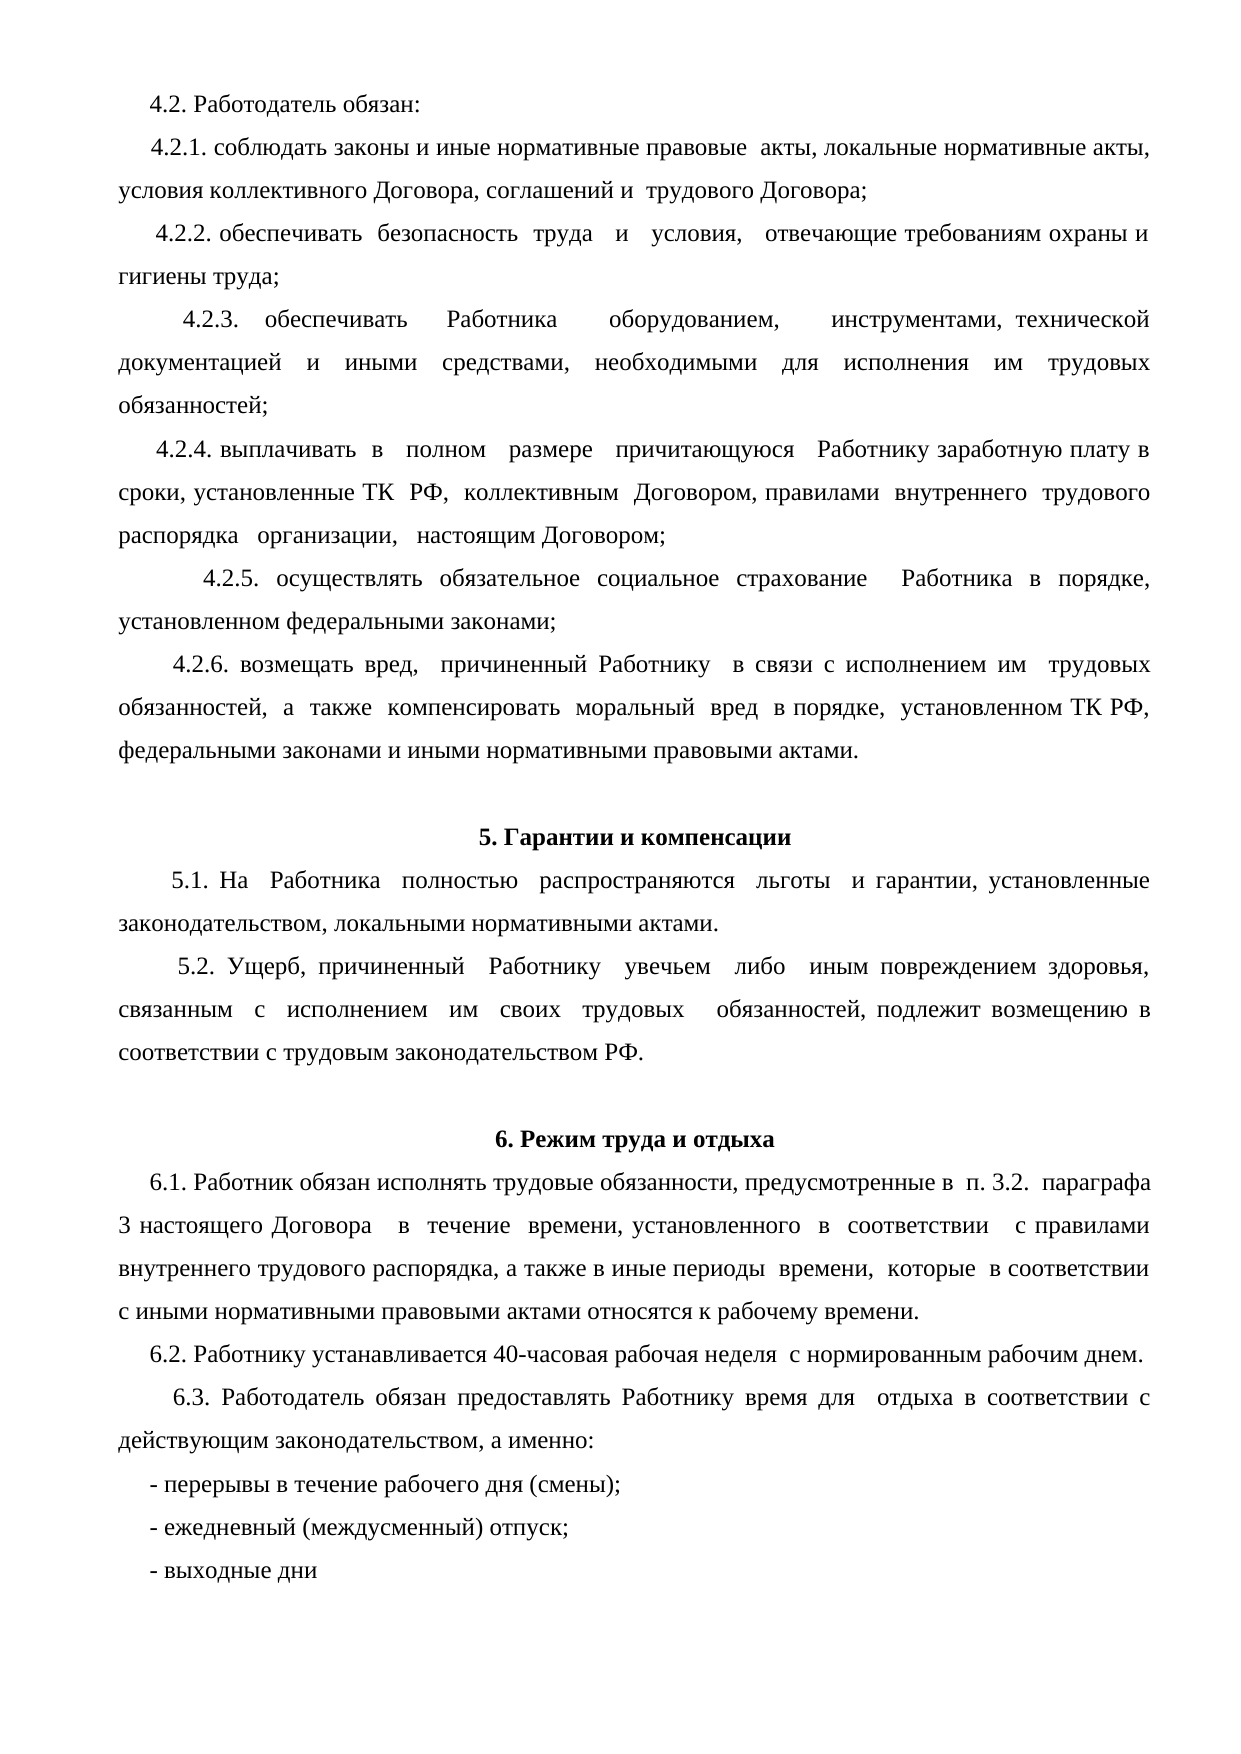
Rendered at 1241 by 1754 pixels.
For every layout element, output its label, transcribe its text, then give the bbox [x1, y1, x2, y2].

text 5.1. На Работника полностью распространяются льготы и гарантии, установленные законодательством, локальными нормативными актами. [118, 865, 1152, 937]
text 5.2. Ущерб, причиненный Работнику увечьем либо иным повреждением здоровья, связанным с исполнением им своих трудовых обязанностей, подлежит возмещению в соответствии с трудовым законодательством РФ. [118, 951, 1152, 1066]
text - перерывы в течение рабочего дня (смены); [118, 1469, 1152, 1497]
text 6.3. Работодатель обязан предоставлять Работнику время для отдыха в соответствии с действующим законодательством, а именно: [118, 1382, 1152, 1454]
text 4.2.5. осуществлять обязательное социальное страхование Работника в порядке, установленном федеральными законами; [118, 563, 1152, 635]
text 6.1. Работник обязан исполнять трудовые обязанности, предусмотренные в п. 3.2. параграфа 3 настоящего Договора в течение времени, установленного в соответствии с правилами внутреннего трудового распорядка, а также в иные периоды времени, которые в соответствии с иными нормативными правовыми актами относятся к рабочему времени. [118, 1167, 1152, 1325]
text 4.2.2. обеспечивать безопасность труда и условия, отвечающие требованиям охраны и гигиены труда; [118, 218, 1152, 290]
text - выходные дни [118, 1555, 1152, 1584]
text 4.2. Работодатель обязан: [118, 89, 1152, 117]
text - ежедневный (междусменный) отпуск; [118, 1512, 1152, 1541]
text 4.2.3. обеспечивать Работника оборудованием, инструментами, технической документацией и иными средствами, необходимыми для исполнения им трудовых обязанностей; [118, 304, 1152, 419]
text 4.2.4. выплачивать в полном размере причитающуюся Работнику заработную плату в сроки, установленные ТК РФ, коллективным Договором, правилами внутреннего трудового распорядка организации, настоящим Договором; [118, 434, 1152, 549]
text 6. Режим труда и отдыха [118, 1124, 1152, 1152]
text 5. Гарантии и компенсации [118, 822, 1152, 851]
text 6.2. Работнику устанавливается 40-часовая рабочая неделя с нормированным рабочим днем. [118, 1339, 1152, 1368]
text 4.2.6. возмещать вред, причиненный Работнику в связи с исполнением им трудовых обязанностей, а также компенсировать моральный вред в порядке, установленном ТК РФ, федеральными законами и иными нормативными правовыми актами. [118, 649, 1152, 764]
text 4.2.1. соблюдать законы и иные нормативные правовые акты, локальные нормативные акты, условия коллективного Договора, соглашений и трудового Договора; [118, 132, 1152, 204]
